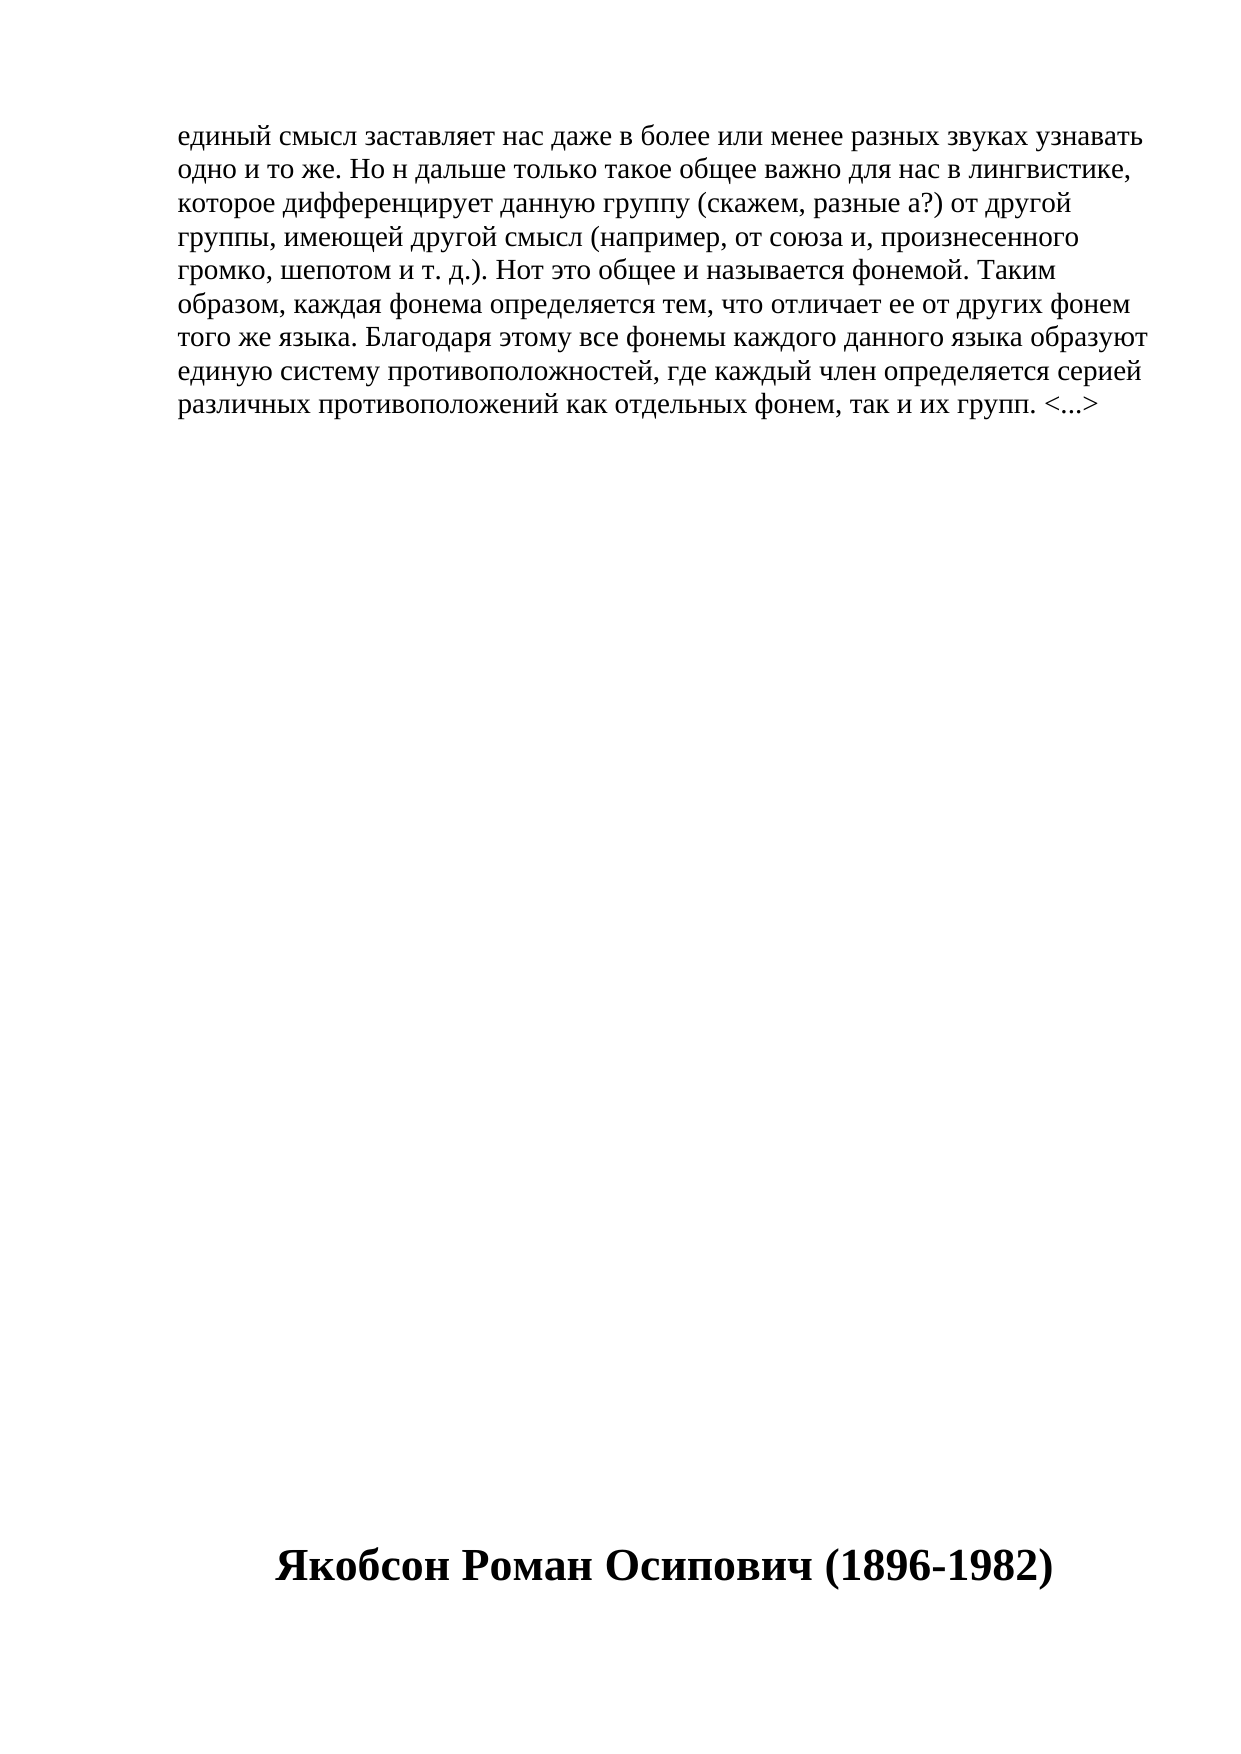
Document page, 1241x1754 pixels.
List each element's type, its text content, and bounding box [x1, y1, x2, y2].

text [177, 118, 1152, 420]
text Якобсон Роман Осипович (1896-1982) [177, 1537, 1152, 1590]
